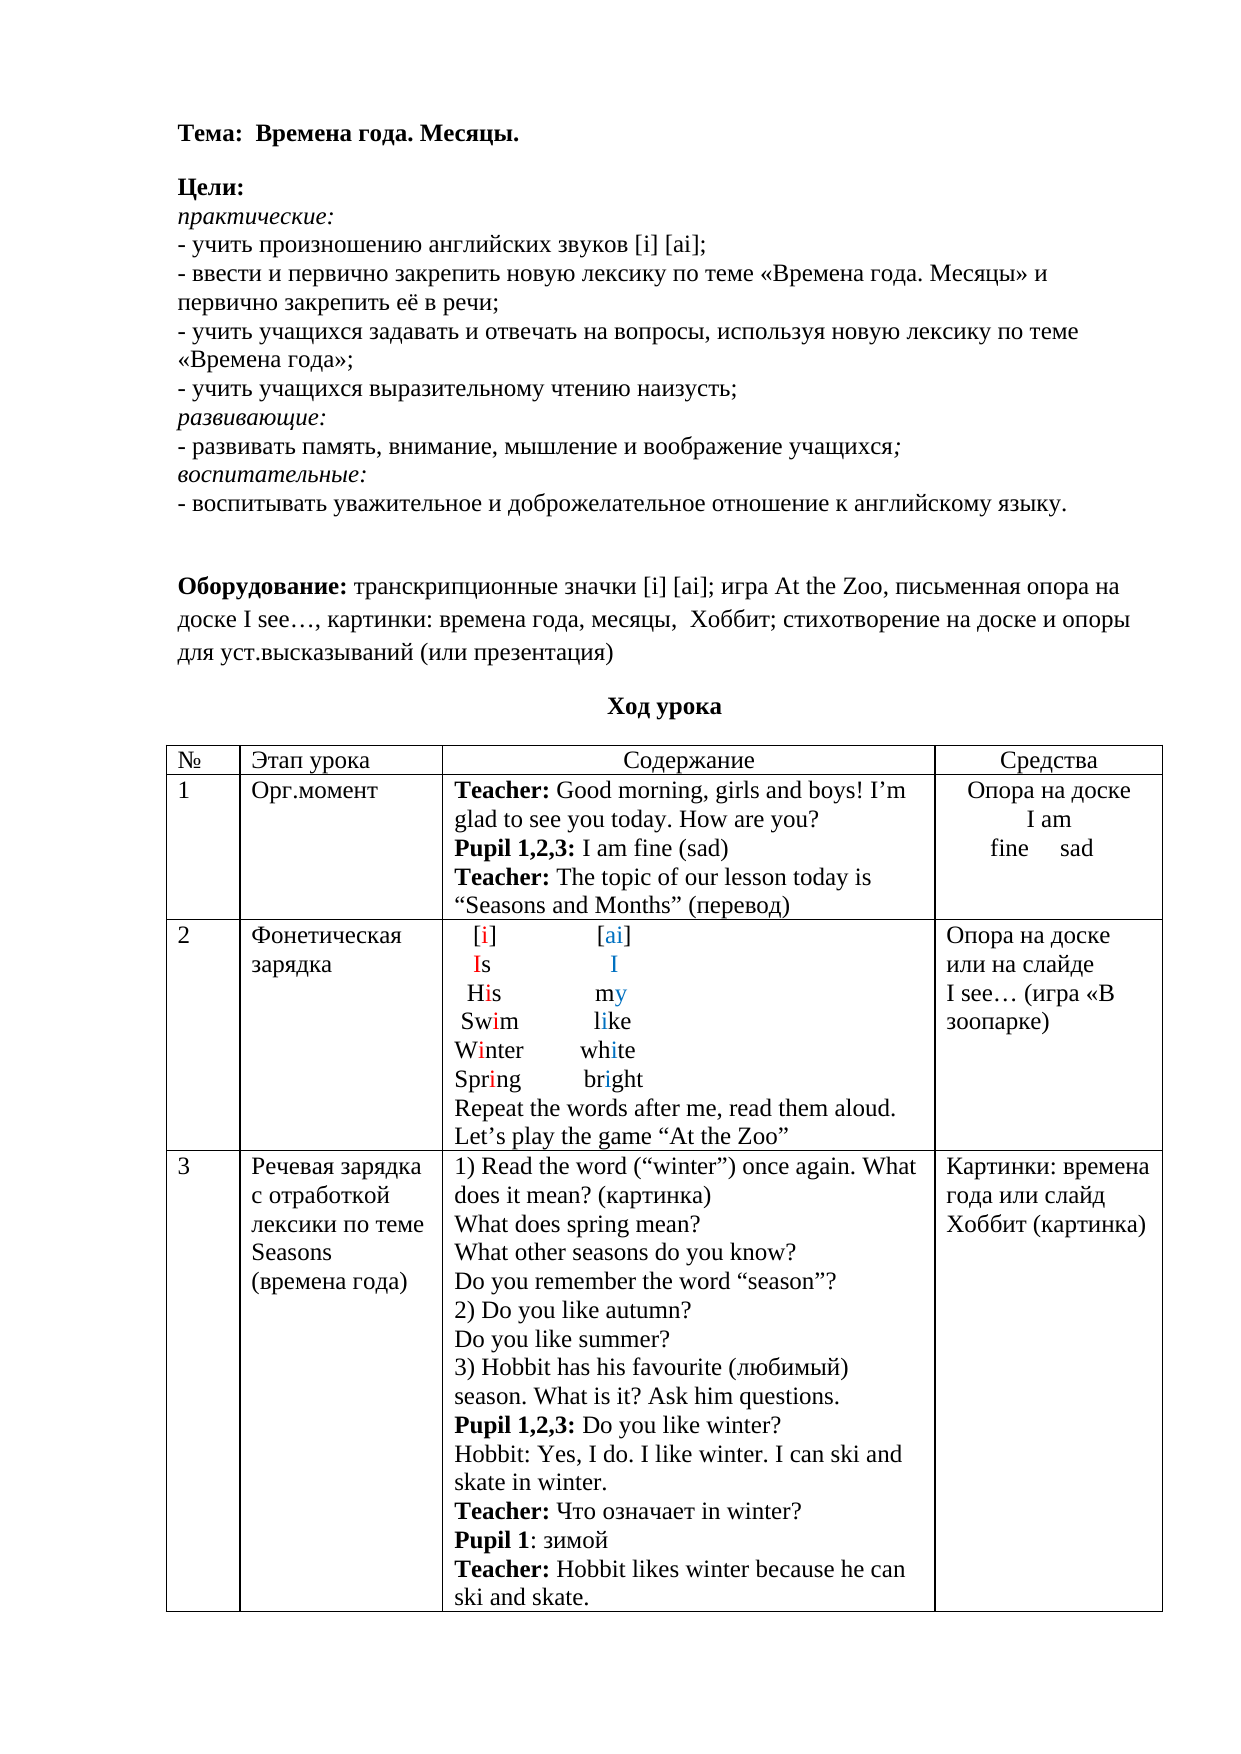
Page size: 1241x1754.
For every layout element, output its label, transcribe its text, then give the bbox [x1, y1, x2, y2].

table_header Содержание [443, 746, 934, 774]
table_cell [i] [ai] Is I His my Swim like Winter white Spring bright Repeat the words after me, read them aloud. Let’s play the game “At the Zoo” [443, 920, 934, 1150]
table_header Средства [936, 746, 1162, 774]
table_cell Орг.момент [241, 775, 442, 919]
table_header Этап урока [241, 746, 442, 774]
text - учить учащихся задавать и отвечать на вопросы, используя новую лексику по теме «Времена года»; [177, 316, 1152, 373]
table_cell 3 [167, 1151, 239, 1611]
text развивающие: [177, 402, 1152, 431]
text Оборудование: транскрипционные значки [i] [ai]; игра At the Zoo, письменная опора на доске I see…, картинки: времена года, месяцы, Хоббит; стихотворение на доске и опоры для уст.высказываний (или презентация) [177, 571, 1152, 666]
table_cell 2 [167, 920, 239, 1150]
table_cell Опора на доске или на слайде I see… (игра «В зоопарке) [936, 920, 1162, 1150]
text Цели: [177, 172, 1152, 201]
text - ввести и первично закрепить новую лексику по теме «Времена года. Месяцы» и первично закрепить её в речи; [177, 258, 1152, 316]
table_cell Teacher: Good morning, girls and boys! I’m glad to see you today. How are you? Pupil 1,2,3: I am fine (sad) Teacher: The topic of our lesson today is “Seasons and Months” (перевод) [443, 775, 934, 919]
text - учить произношению английских звуков [i] [ai]; [177, 229, 1152, 258]
table_cell Фонетическая зарядка [241, 920, 442, 1150]
text Тема: Времена года. Месяцы. [177, 118, 1152, 147]
text - воспитывать уважительное и доброжелательное отношение к английскому языку. [177, 488, 1152, 517]
text - учить учащихся выразительному чтению наизусть; [177, 373, 1152, 402]
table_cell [443, 1151, 934, 1611]
table_cell Опора на доске I am fine sad [936, 775, 1162, 919]
text практические: [177, 201, 1152, 229]
text - развивать память, внимание, мышление и воображение учащихся; [177, 431, 1152, 459]
table_cell 1 [167, 775, 239, 919]
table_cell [936, 1151, 1162, 1611]
table_header № [167, 746, 239, 774]
text воспитательные: [177, 459, 1152, 488]
text Ход урока [177, 691, 1152, 719]
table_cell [241, 1151, 442, 1611]
